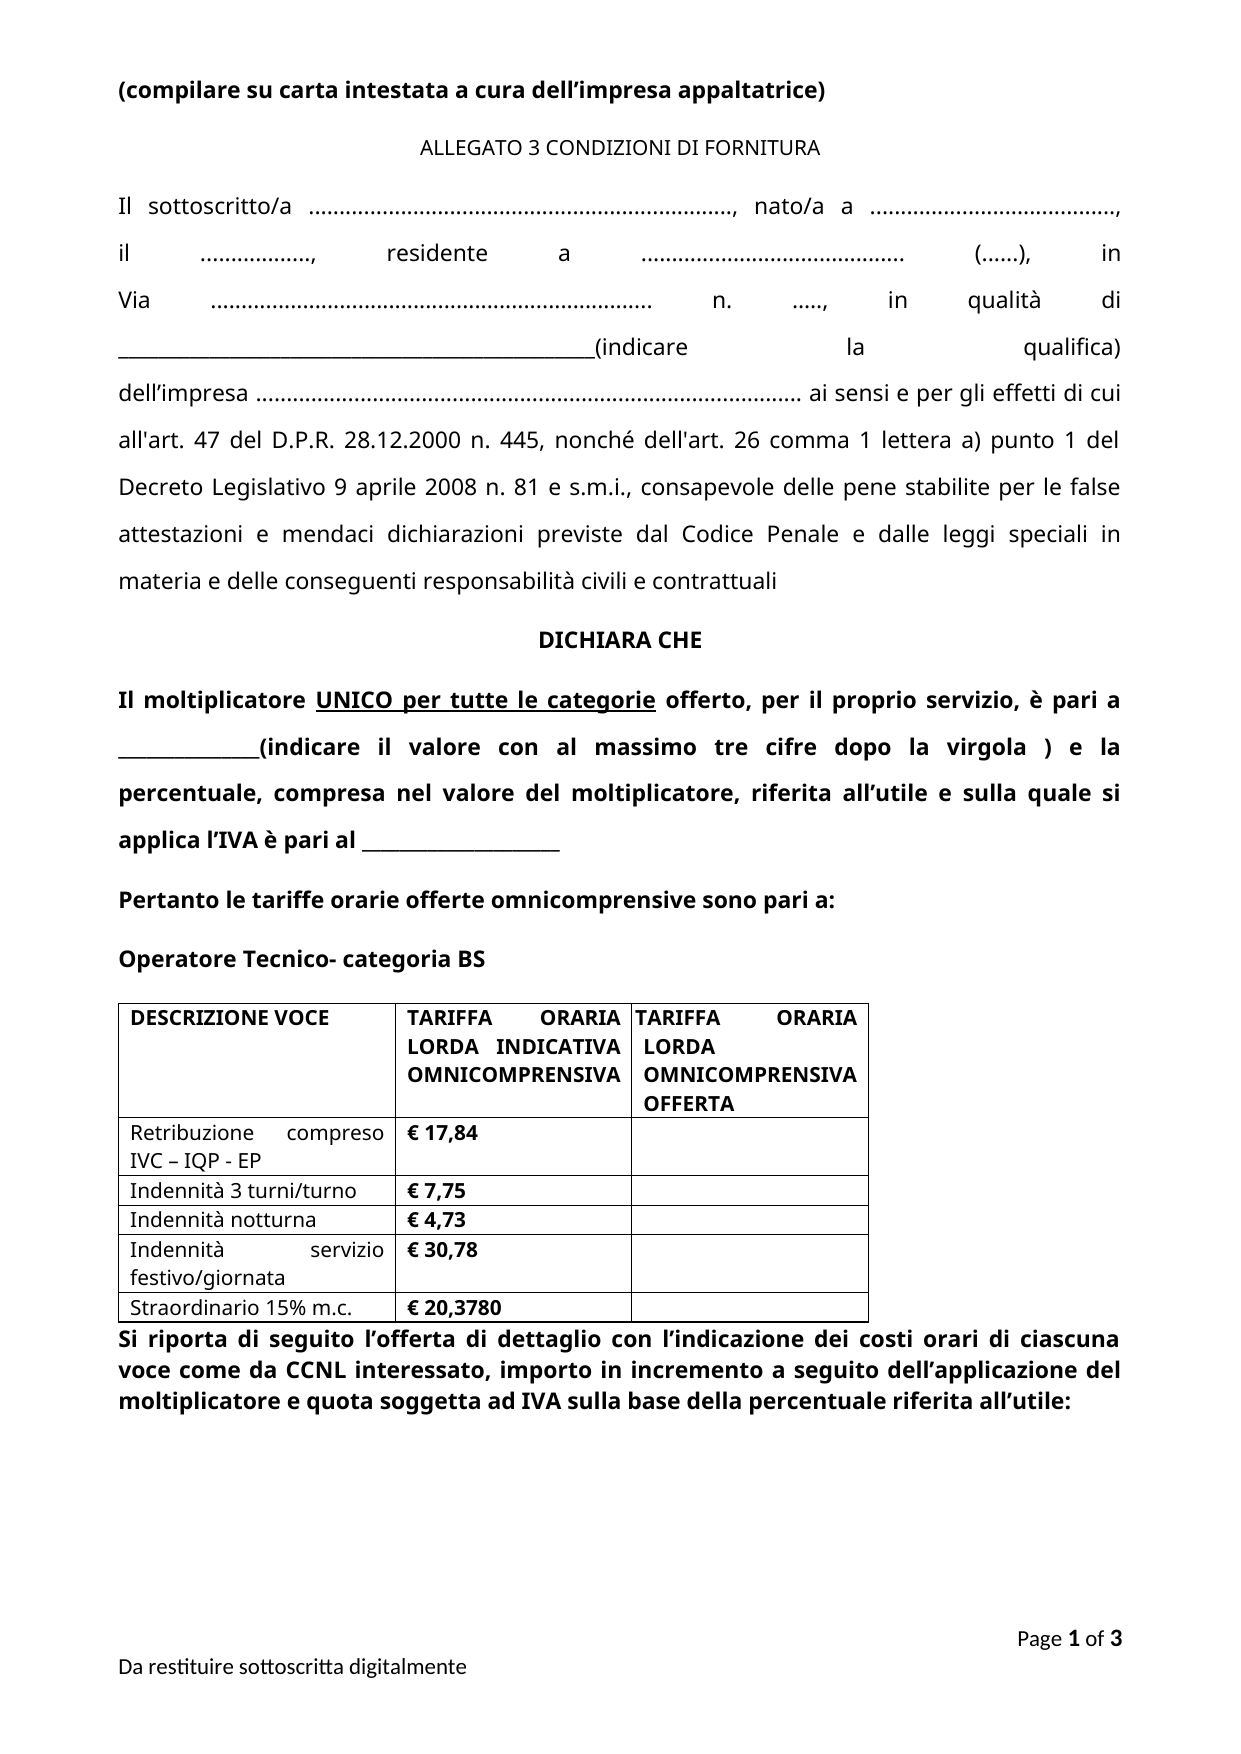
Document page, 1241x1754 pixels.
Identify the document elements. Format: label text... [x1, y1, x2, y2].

table_cell Straordinario 15% m.c. [119, 1293, 395, 1321]
table_cell € 4,73 [396, 1206, 631, 1234]
table_cell € 30,78 [396, 1235, 631, 1292]
text Operatore Tecnico- categoria BS [118, 943, 1122, 974]
table_cell [632, 1293, 868, 1321]
text DICHIARA CHE [118, 624, 1122, 656]
table_cell € 7,75 [396, 1176, 631, 1204]
text Pertanto le tariffe orarie offerte omnicomprensive sono pari a: [118, 884, 1122, 915]
table_header TARIFFA ORARIA LORDA OMNICOMPRENSIVA OFFERTA [632, 1004, 868, 1117]
table_cell € 17,84 [396, 1118, 631, 1175]
table_cell [632, 1176, 868, 1204]
table_header TARIFFA ORARIA LORDA INDICATIVA OMNICOMPRENSIVA [396, 1004, 631, 1117]
table_cell Indennità servizio festivo/giornata [119, 1235, 395, 1292]
table_cell [632, 1206, 868, 1234]
table_cell Retribuzione compreso IVC – IQP - EP [119, 1118, 395, 1175]
table_cell [632, 1235, 868, 1292]
table_cell Indennità notturna [119, 1206, 395, 1234]
table_header DESCRIZIONE VOCE [119, 1004, 395, 1117]
table_cell [632, 1118, 868, 1175]
table_cell Indennità 3 turni/turno [119, 1176, 395, 1204]
table_cell € 20,3780 [396, 1293, 631, 1321]
text Si riporta di seguito l’offerta di dettaglio con l’indicazione dei costi orari di ciascuna voce come da CCNL interessato, importo in incremento a seguito dell’applicazione del moltiplicatore e quota soggetta ad IVA sulla base della percentuale riferita all’utile: [118, 1322, 1122, 1416]
text Il moltiplicatore UNICO per tutte le categorie offerto, per il proprio servizio, è pari a _______________(indicare il valore con al massimo tre cifre dopo la virgola ) e la percentuale, compresa nel valore del moltiplicatore, riferita all’utile e sulla quale si applica l’IVA è pari al _____________________ [118, 684, 1122, 856]
text Il sottoscritto/a ....................................................................., nato/a a ........................................, il .................., residente a ........................................... (......), in Via ........................................................................ n. ….., in qualità di _______________________________________________(indicare la qualifica) dell’impresa ......................................................................................... ai sensi e per gli effetti di cui all'art. 47 del D.P.R. 28.12.2000 n. 445, nonché dell'art. 26 comma 1 lettera a) punto 1 del Decreto Legislativo 9 aprile 2008 n. 81 e s.m.i., consapevole delle pene stabilite per le false attestazioni e mendaci dichiarazioni previste dal Codice Penale e dalle leggi speciali in materia e delle conseguenti responsabilità civili e contrattuali [118, 190, 1122, 596]
